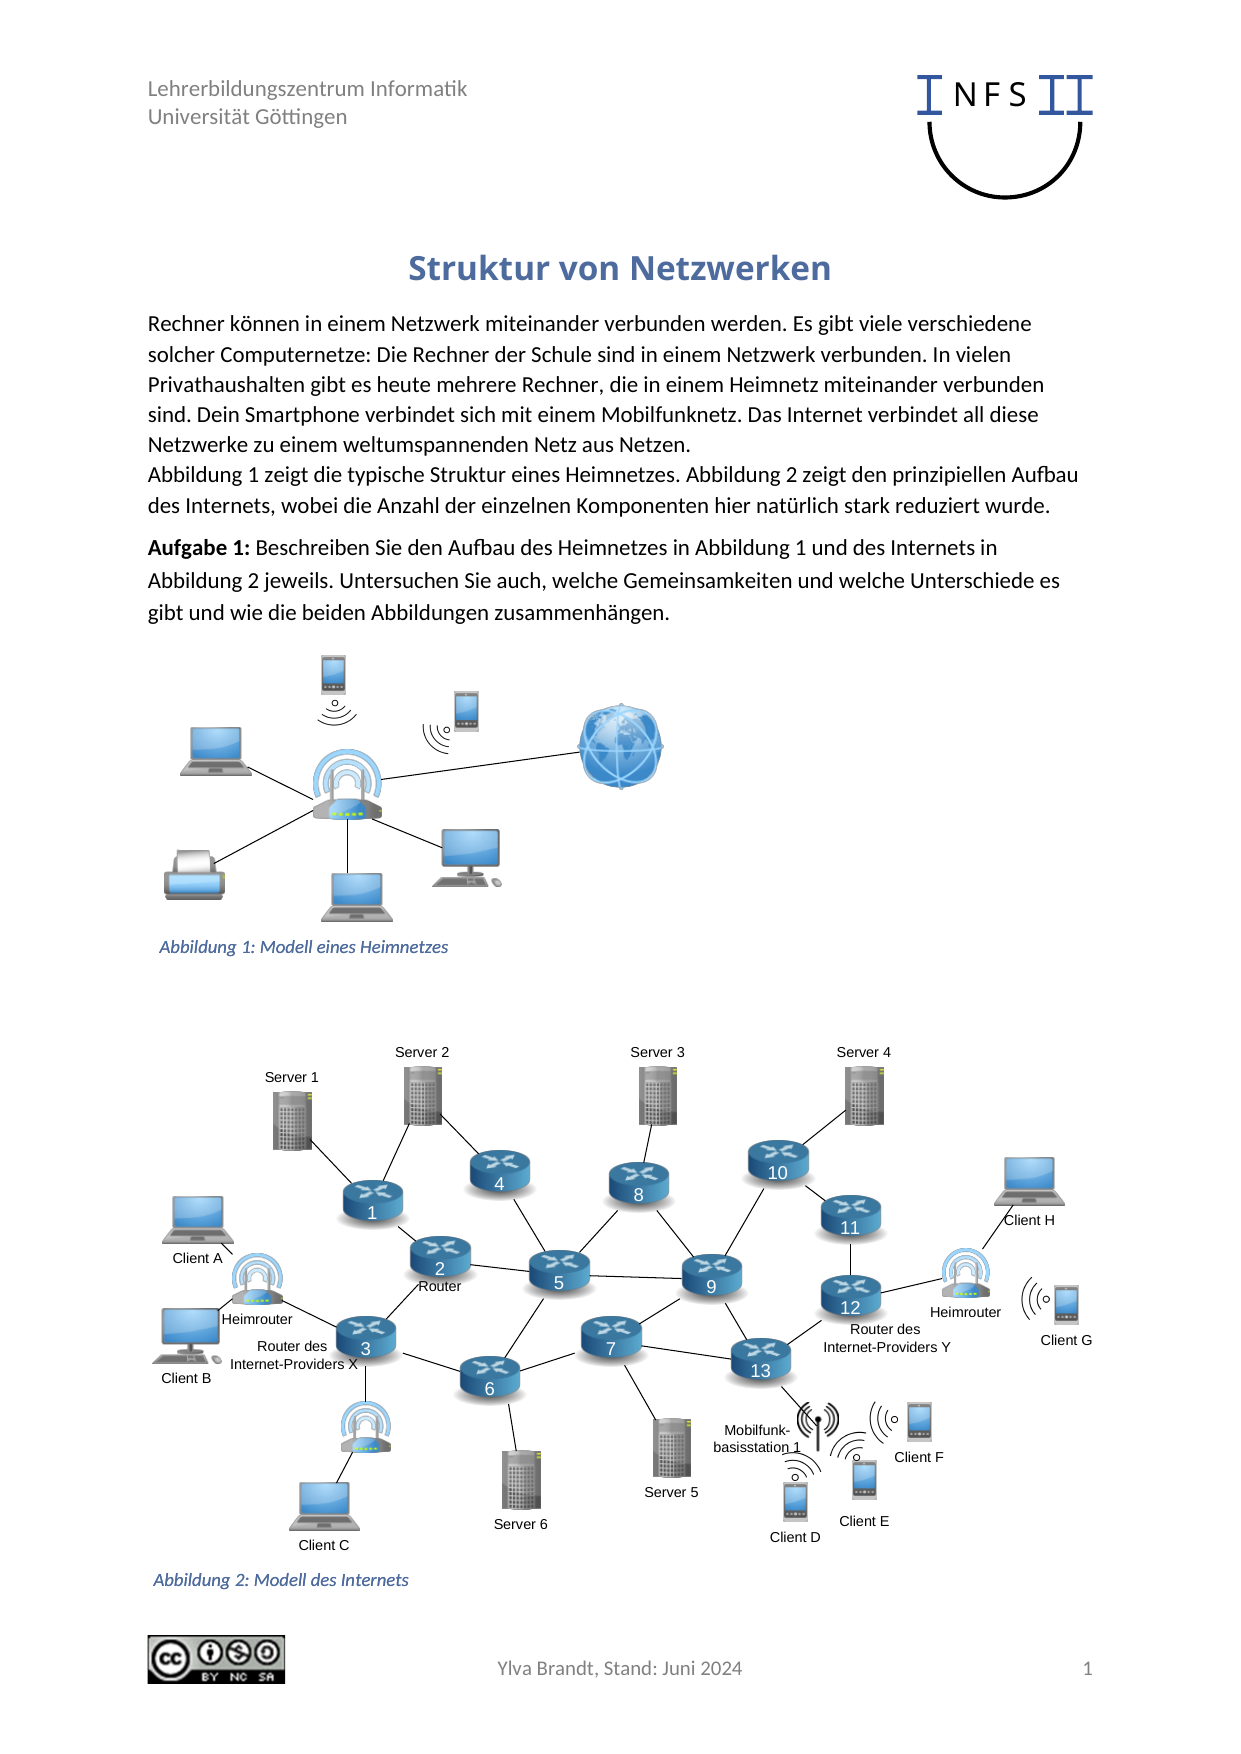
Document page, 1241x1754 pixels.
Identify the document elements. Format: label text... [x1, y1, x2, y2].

picture [996, 1264, 1063, 1331]
picture [411, 715, 459, 763]
picture [772, 1389, 911, 1493]
picture [147, 1635, 286, 1684]
text Abbildung 1 zeigt die typische Struktur eines Heimnetzes. Abbildung 2 zeigt den prinzipiellen Aufbau des Internets, wobei die Anzahl der einzelnen Komponenten hier natürlich stark reduziert wurde. [148, 461, 1093, 519]
picture [306, 688, 367, 748]
text Rechner können in einem Netzwerk miteinander verbunden werden. Es gibt viele verschiedene solcher Computernetze: Die Rechner der Schule sind in einem Netzwerk verbunden. In vielen Privathaushalten gibt es heute mehrere Rechner, die in einem Heimnetz miteinander verbunden sind. Dein Smartphone verbindet sich mit einem Mobilfunknetz. Das Internet verbindet all diese Netzwerke zu einem weltumspannenden Netz aus Netzen. [148, 309, 1093, 458]
text Aufgabe 1: Beschreiben Sie den Aufbau des Heimnetzes in Abbildung 1 und des Internets in Abbildung 2 jeweils. Untersuchen Sie auch, welche Gemeinsamkeiten und welche Unterschiede es gibt und wie die beiden Abbildungen zusammenhängen. [148, 533, 1093, 626]
subtitle Struktur von Netzwerken [148, 245, 1093, 290]
